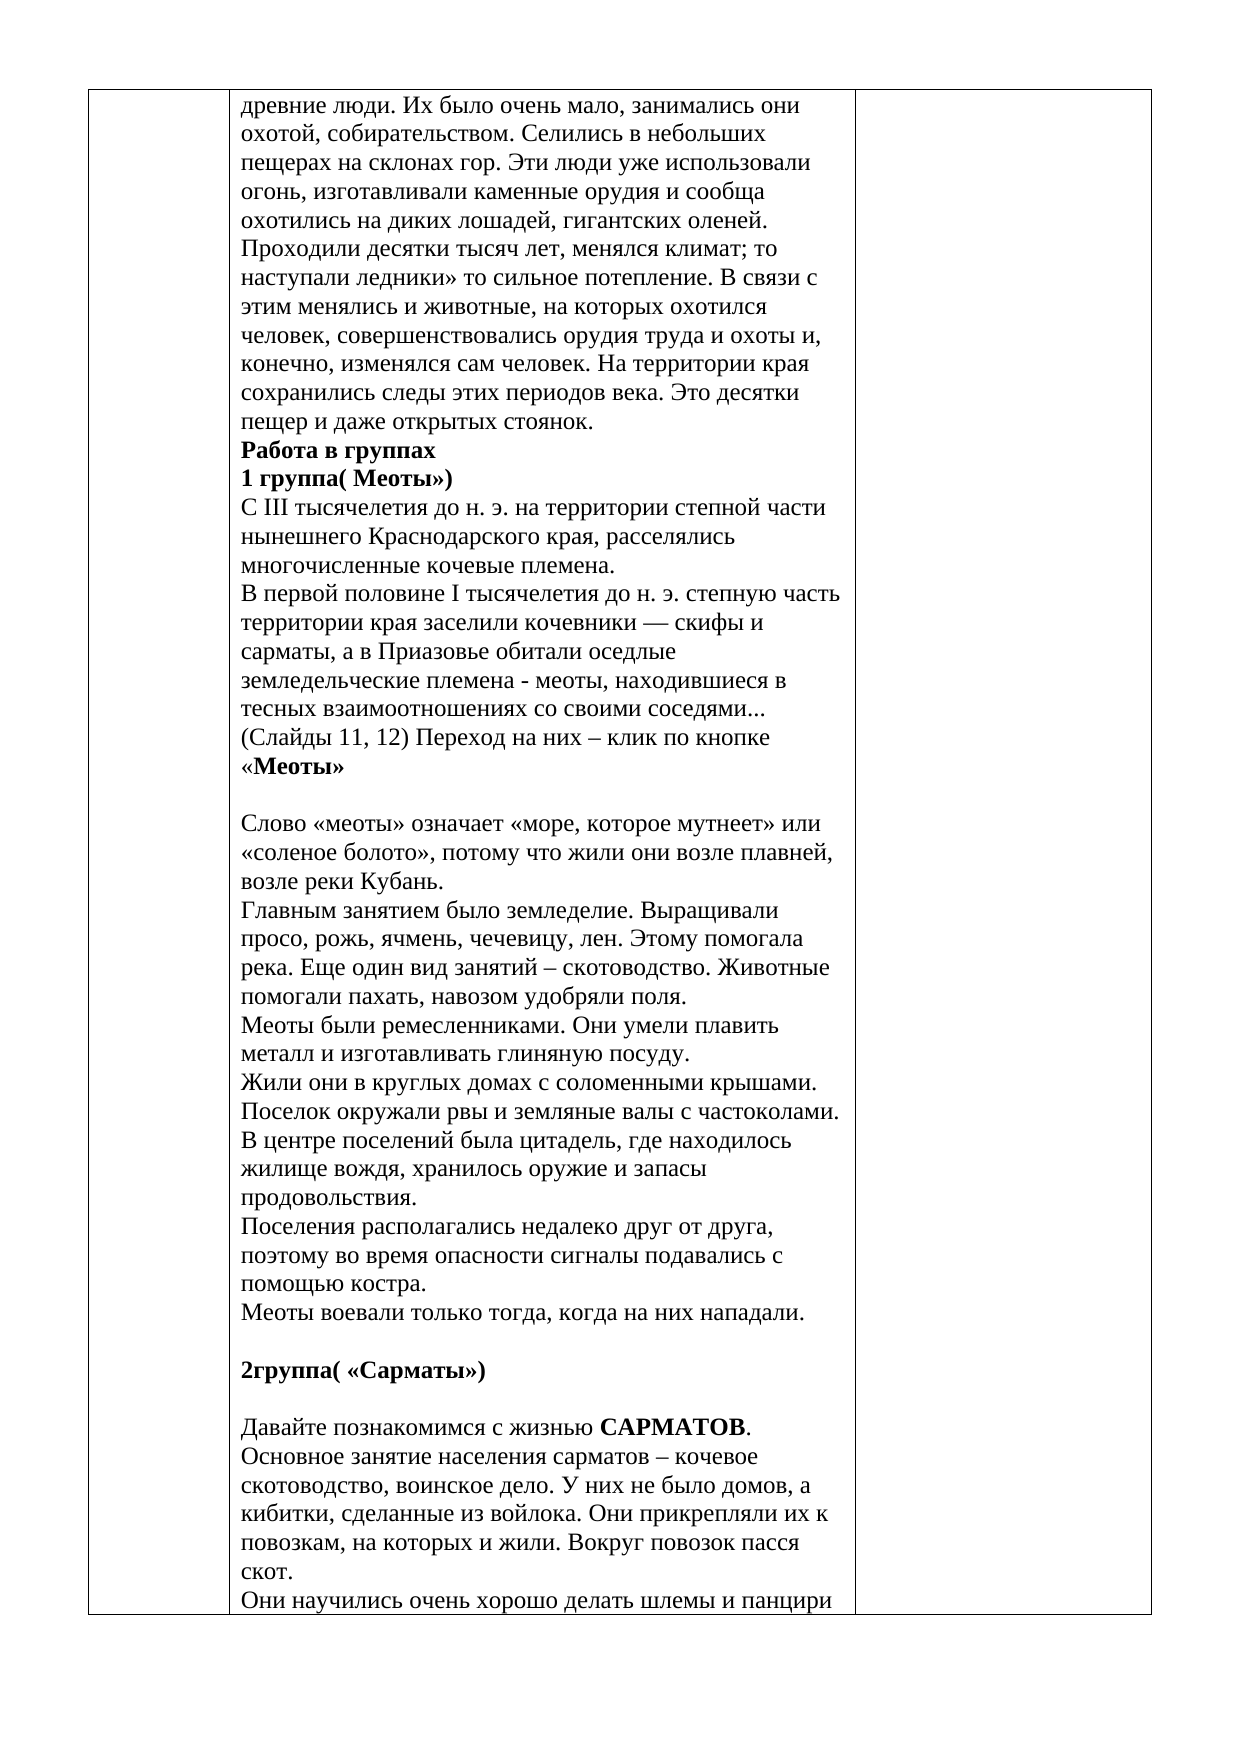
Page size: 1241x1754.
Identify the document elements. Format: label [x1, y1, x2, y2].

table_cell [856, 90, 1151, 1613]
table_cell [230, 90, 855, 1613]
table_cell [89, 90, 229, 1613]
